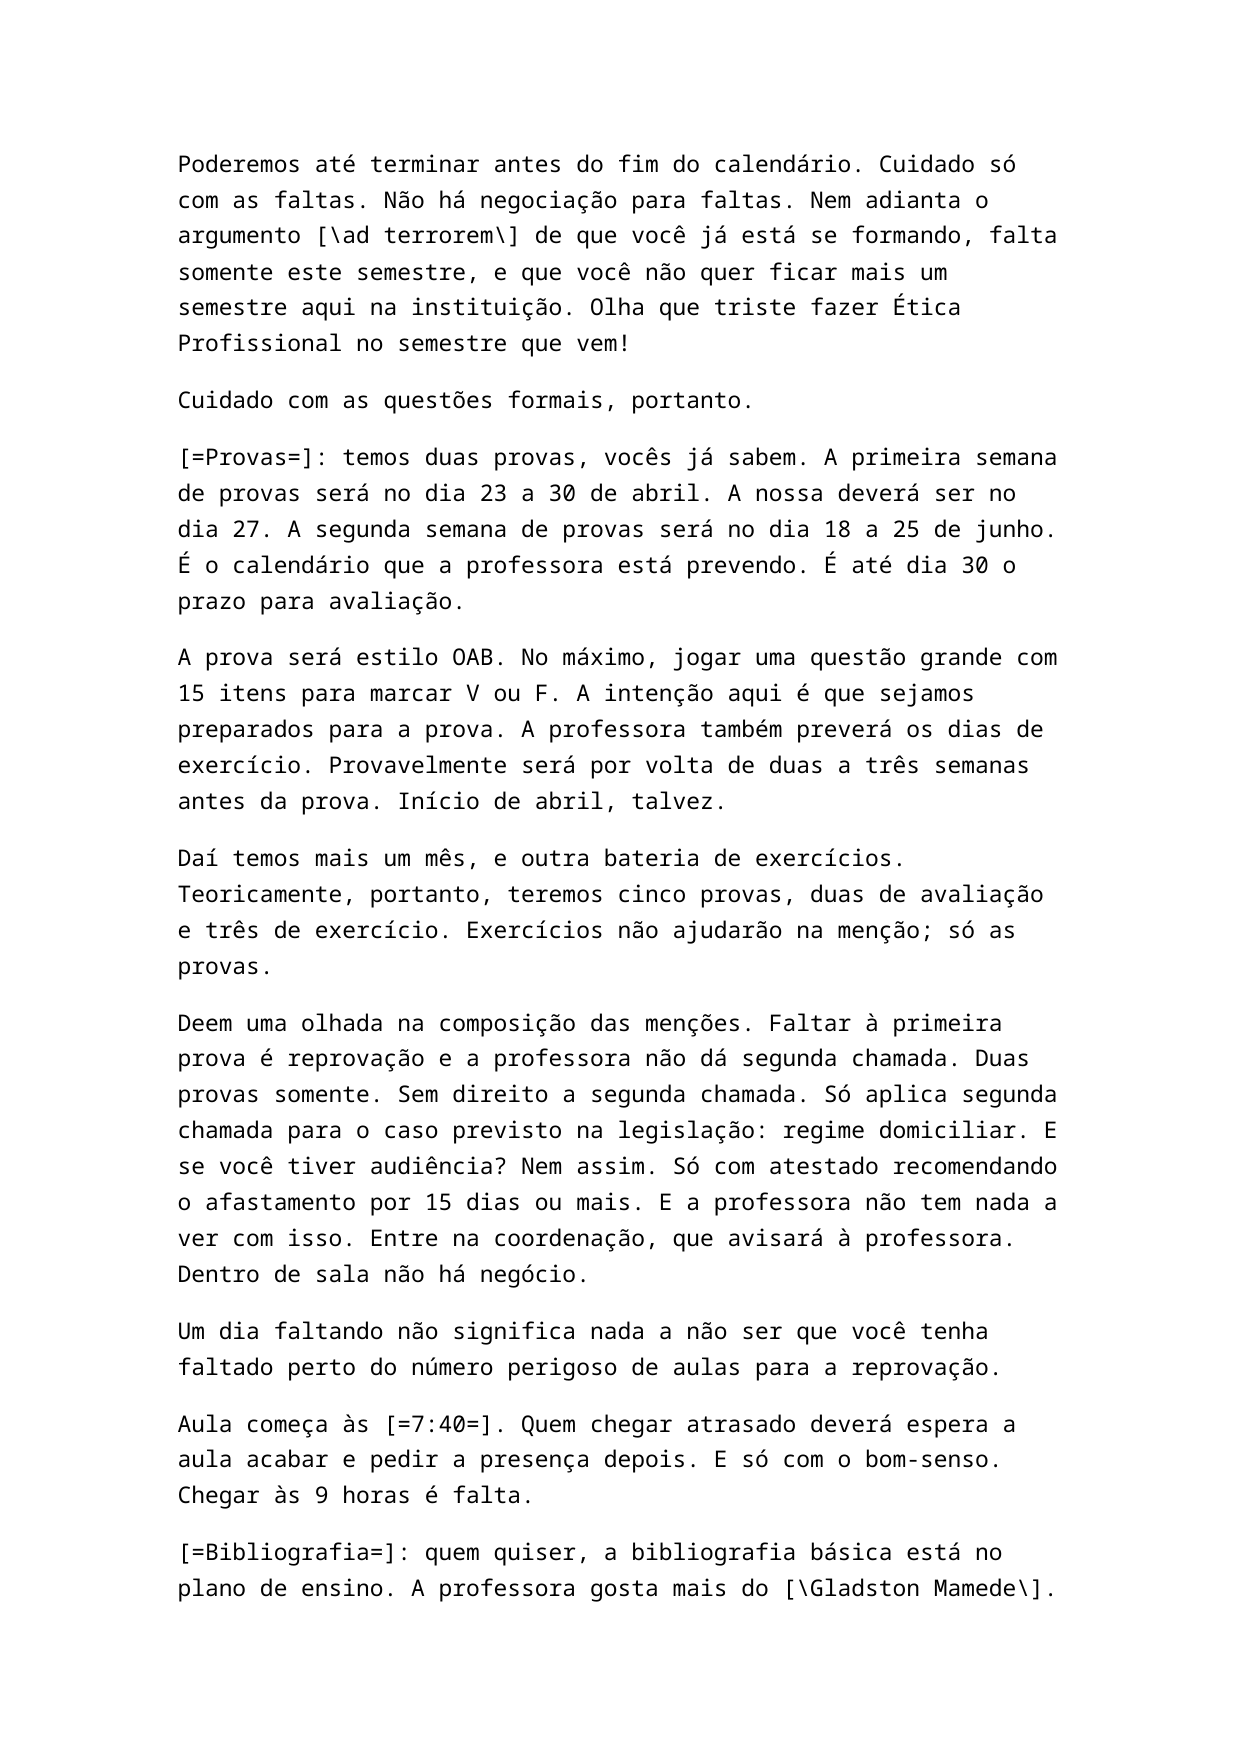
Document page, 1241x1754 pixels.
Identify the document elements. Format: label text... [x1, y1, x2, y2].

text Aula começa às [=7:40=]. Quem chegar atrasado deverá espera a aula acabar e pedir a presença depois. E só com o bom-senso. Chegar às 9 horas é falta. [177, 1407, 1063, 1511]
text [177, 1536, 1063, 1603]
text Cuidado com as questões formais, portanto. [177, 384, 1063, 415]
text A prova será estilo OAB. No máximo, jogar uma questão grande com 15 itens para marcar V ou F. A intenção aqui é que sejamos preparados para a prova. A professora também preverá os dias de exercício. Provavelmente será por volta de duas a três semanas antes da prova. Início de abril, talvez. [177, 641, 1063, 816]
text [177, 148, 1063, 358]
text Um dia faltando não significa nada a não ser que você tenha faltado perto do número perigoso de aulas para a reprovação. [177, 1315, 1063, 1382]
text Deem uma olhada na composição das menções. Faltar à primeira prova é reprovação e a professora não dá segunda chamada. Duas provas somente. Sem direito a segunda chamada. Só aplica segunda chamada para o caso previsto na legislação: regime domiciliar. E se você tiver audiência? Nem assim. Só com atestado recomendando o afastamento por 15 dias ou mais. E a professora não tem nada a ver com isso. Entre na coordenação, que avisará à professora. Dentro de sala não há negócio. [177, 1006, 1063, 1289]
text Daí temos mais um mês, e outra bateria de exercícios. Teoricamente, portanto, teremos cinco provas, duas de avaliação e três de exercício. Exercícios não ajudarão na menção; só as provas. [177, 842, 1063, 981]
text [=Provas=]: temos duas provas, vocês já sabem. A primeira semana de provas será no dia 23 a 30 de abril. A nossa deverá ser no dia 27. A segunda semana de provas será no dia 18 a 25 de junho. É o calendário que a professora está prevendo. É até dia 30 o prazo para avaliação. [177, 441, 1063, 616]
